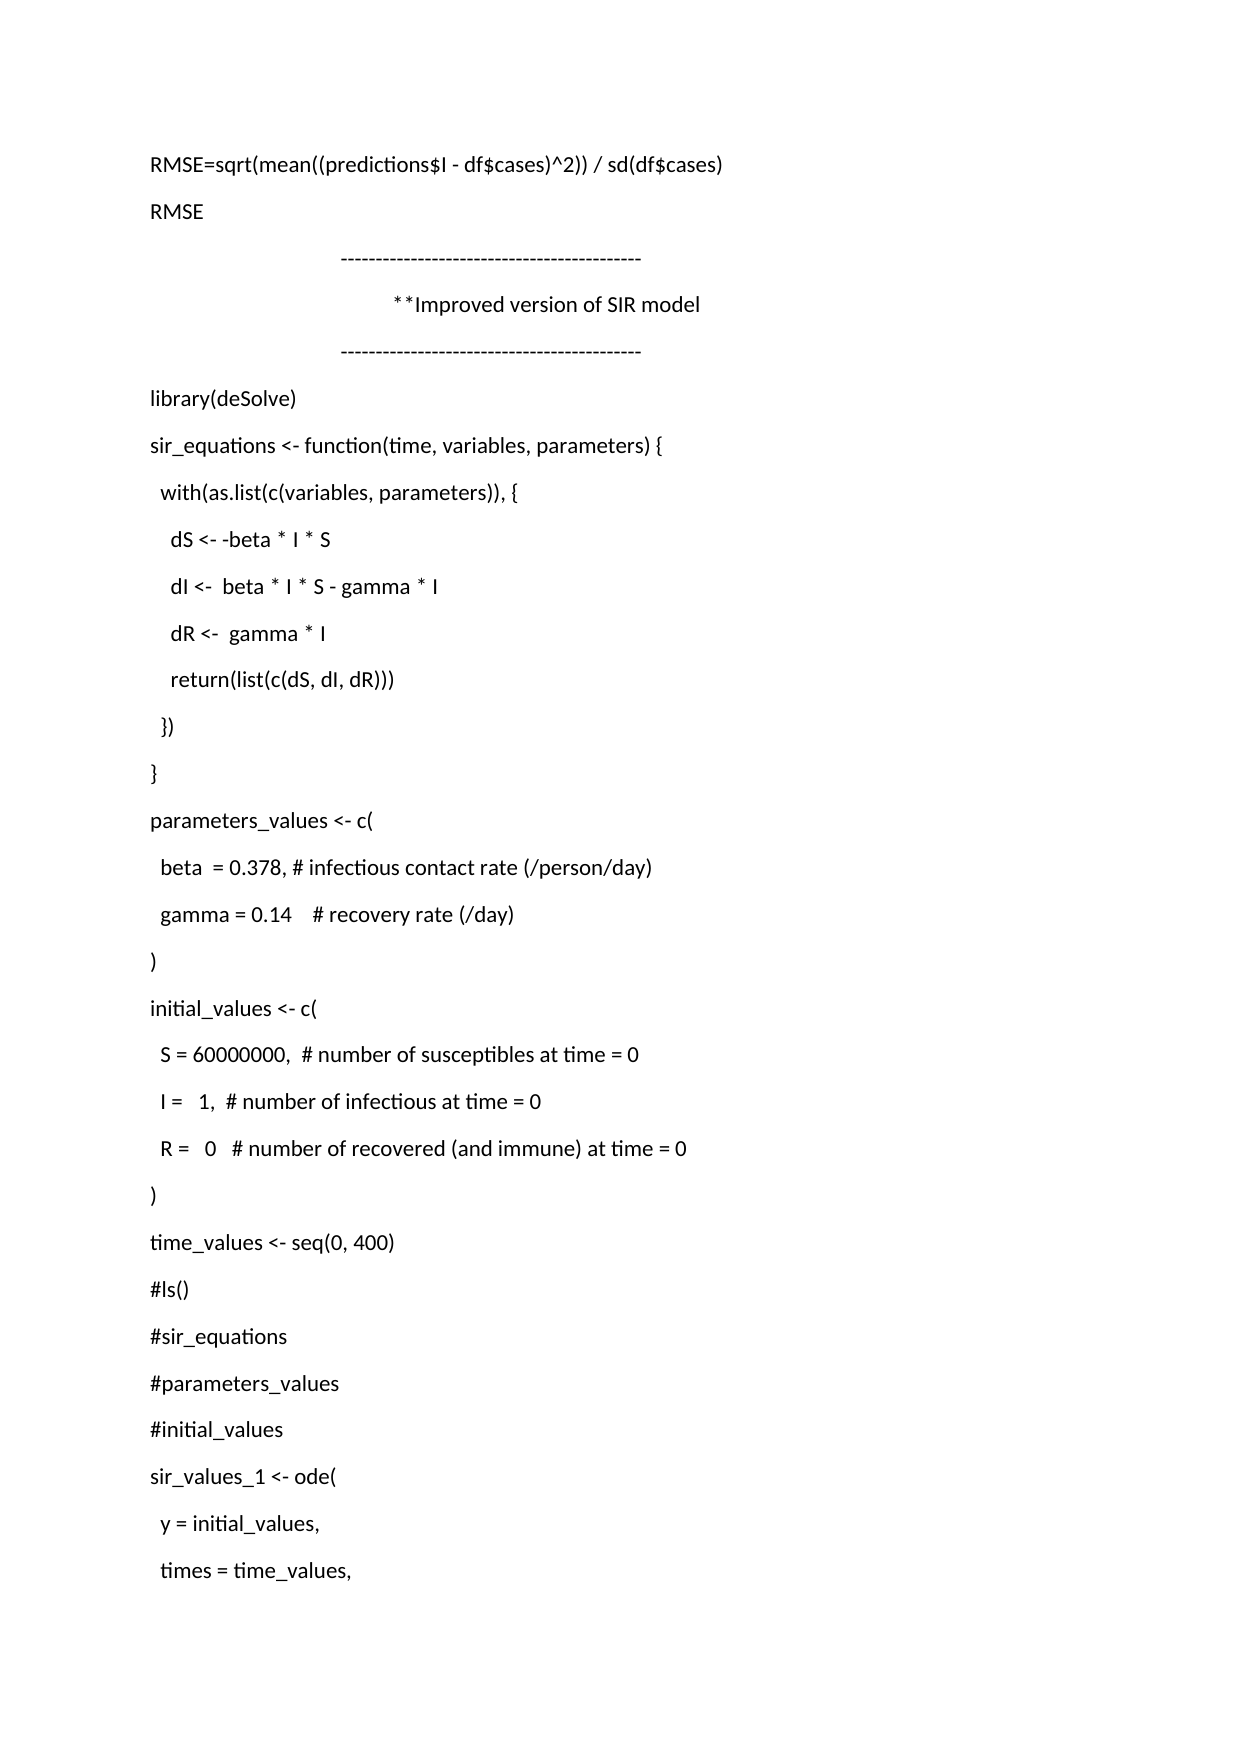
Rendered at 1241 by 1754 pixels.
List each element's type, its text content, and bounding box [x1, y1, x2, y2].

text S = 60000000, # number of susceptibles at time = 0 [150, 1041, 1090, 1069]
text gamma = 0.14 # recovery rate (/day) [150, 900, 1090, 928]
text }) [150, 712, 1090, 741]
text #initial_values [150, 1416, 1090, 1444]
text ) [150, 1181, 1090, 1209]
text y = initial_values, [150, 1509, 1090, 1537]
text time_values <- seq(0, 400) [150, 1228, 1090, 1256]
text R = 0 # number of recovered (and immune) at time = 0 [150, 1134, 1090, 1162]
text } [150, 759, 1090, 787]
text library(deSolve) [150, 384, 1090, 412]
text parameters_values <- c( [150, 806, 1090, 834]
text RMSE=sqrt(mean((predictions$I - df$cases)^2)) / sd(df$cases) [150, 150, 1090, 178]
text dR <- gamma * I [150, 619, 1090, 647]
text sir_values_1 <- ode( [150, 1462, 1090, 1491]
text with(as.list(c(variables, parameters)), { [150, 478, 1090, 506]
text return(list(c(dS, dI, dR))) [150, 666, 1090, 694]
text #parameters_values [150, 1369, 1090, 1397]
text ------------------------------------------- [150, 337, 1090, 366]
text I = 1, # number of infectious at time = 0 [150, 1087, 1090, 1116]
text sir_equations <- function(time, variables, parameters) { [150, 431, 1090, 459]
text #ls() [150, 1275, 1090, 1303]
text dI <- beta * I * S - gamma * I [150, 572, 1090, 600]
text ------------------------------------------- [150, 244, 1090, 272]
text RMSE [150, 197, 1090, 225]
text times = time_values, [150, 1556, 1090, 1584]
text #sir_equations [150, 1322, 1090, 1350]
text beta = 0.378, # infectious contact rate (/person/day) [150, 853, 1090, 881]
text initial_values <- c( [150, 994, 1090, 1022]
text dS <- -beta * I * S [150, 525, 1090, 553]
text ) [150, 947, 1090, 975]
text **Improved version of SIR model [150, 291, 1090, 319]
